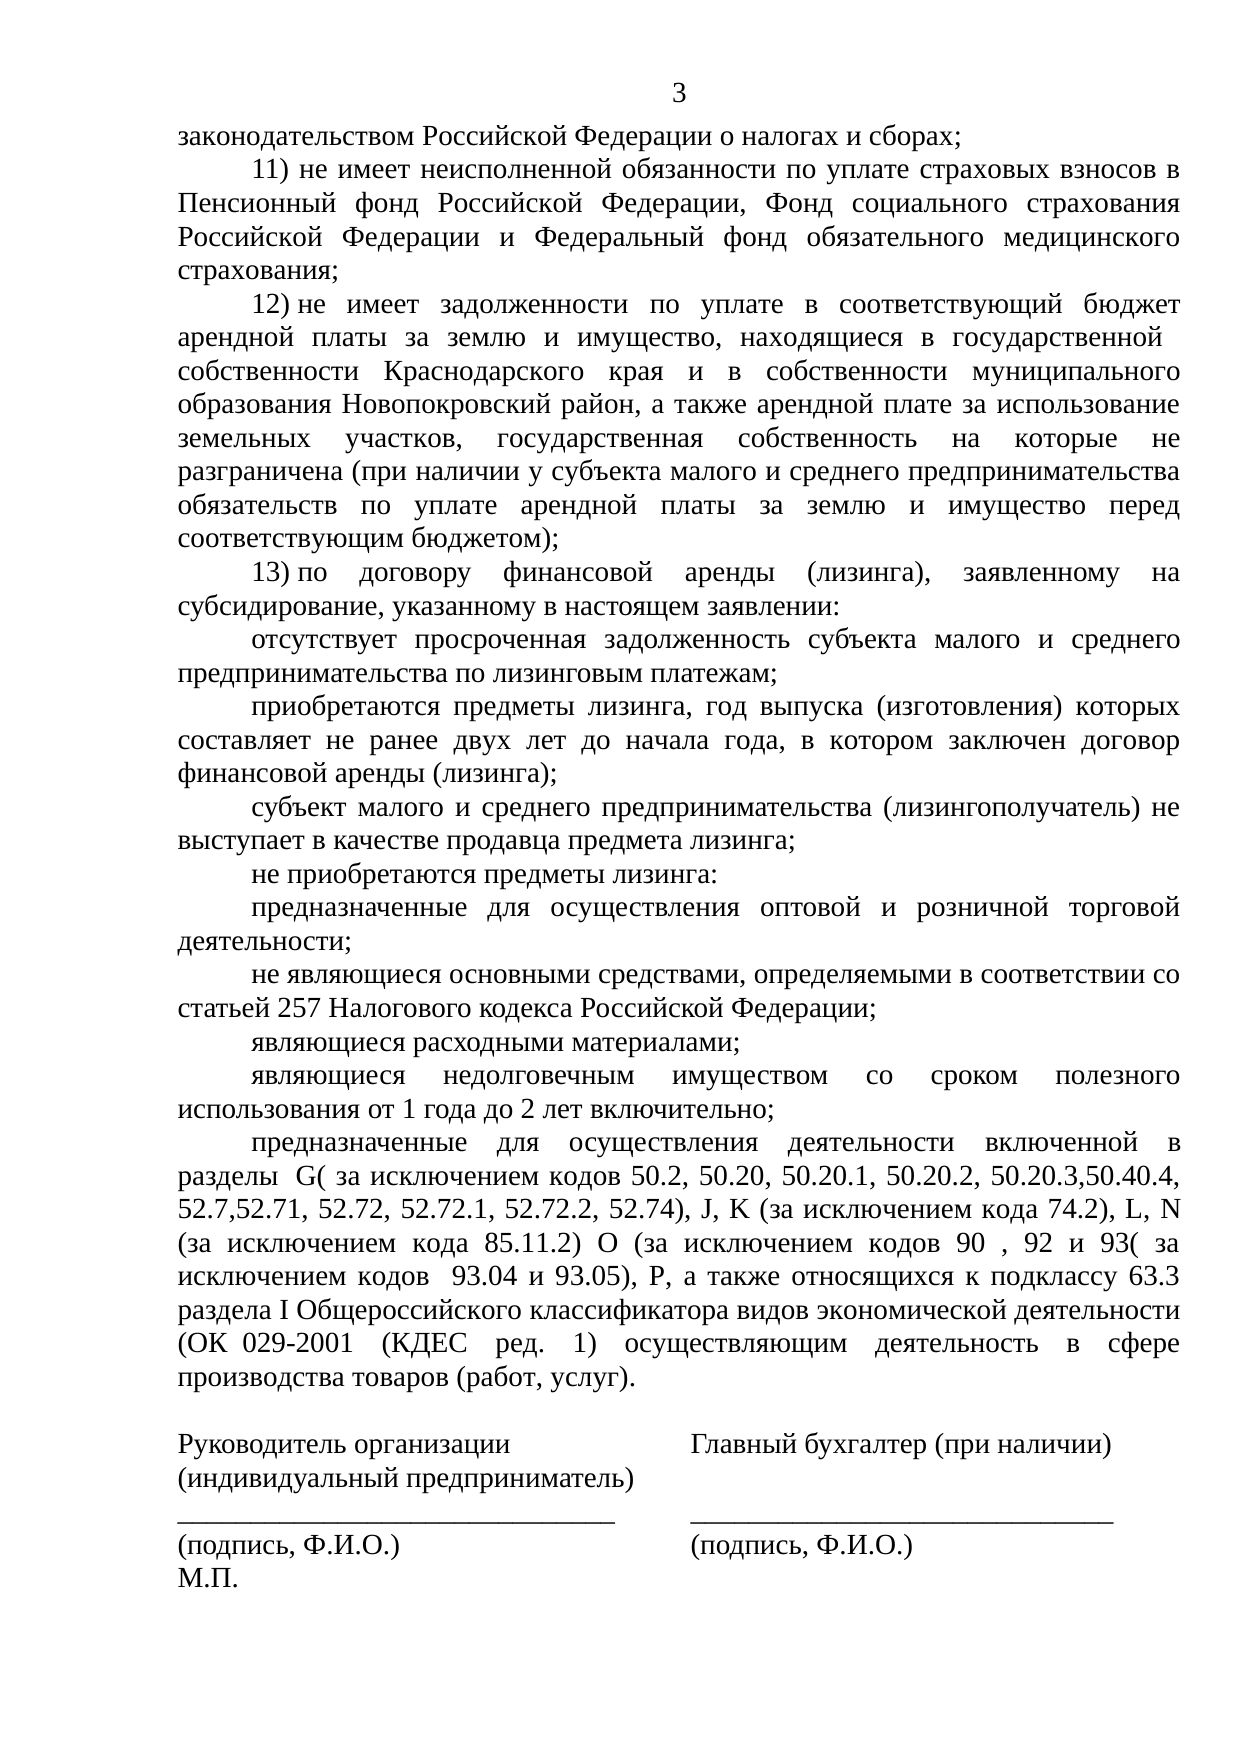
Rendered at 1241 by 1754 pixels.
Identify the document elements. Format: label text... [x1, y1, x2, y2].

text являющиеся недолговечным имуществом со сроком полезного использования от 1 года до 2 лет включительно; [177, 1057, 1181, 1124]
text не приобретаются предметы лизинга: [177, 856, 1181, 889]
table_header Руководитель организации (индивидуальный предприниматель) ______________________________ (подпись, Ф.И.О.) М.П. [166, 1426, 679, 1594]
text законодательством Российской Федерации о налогах и сборах; [177, 118, 1181, 152]
text не являющиеся основными средствами, определяемыми в соответствии со статьей 257 Налогового кодекса Российской Федерации; [177, 957, 1181, 1024]
text 12) не имеет задолженности по уплате в соответствующий бюджет арендной платы за землю и имущество, находящиеся в государственной собственности Краснодарского края и в собственности муниципального образования Новопокровский район, а также арендной плате за использование земельных участков, государственная собственность на которые не разграничена (при наличии у субъекта малого и среднего предпринимательства обязательств по уплате арендной платы за землю и имущество перед соответствующим бюджетом); [177, 286, 1181, 554]
text 13) по договору финансовой аренды (лизинга), заявленному на субсидирование, указанному в настоящем заявлении: [177, 554, 1181, 621]
text отсутствует просроченная задолженность субъекта малого и среднего предпринимательства по лизинговым платежам; [177, 621, 1181, 688]
text предназначенные для осуществления оптовой и розничной торговой деятельности; [177, 889, 1181, 957]
text предназначенные для осуществления деятельности включенной в разделы G( за исключением кодов 50.2, 50.20, 50.20.1, 50.20.2, 50.20.3,50.40.4, 52.7,52.71, 52.72, 52.72.1, 52.72.2, 52.74), J, K (за исключением кода 74.2), L, N (за исключением кода 85.11.2) O (за исключением кодов 90 , 92 и 93( за исключением кодов 93.04 и 93.05), P, а также относящихся к подклассу 63.3 раздела I Общероссийского классификатора видов экономической деятельности (ОК 029-2001 (КДЕС ред. 1) осуществляющим деятельность в сфере производства товаров (работ, услуг). [177, 1124, 1181, 1393]
text являющиеся расходными материалами; [177, 1024, 1181, 1057]
text приобретаются предметы лизинга, год выпуска (изготовления) которых составляет не ранее двух лет до начала года, в котором заключен договор финансовой аренды (лизинга); [177, 688, 1181, 789]
table_header Главный бухгалтер (при наличии) _____________________________ (подпись, Ф.И.О.) [679, 1426, 1192, 1594]
text субъект малого и среднего предпринимательства (лизингополучатель) не выступает в качестве продавца предмета лизинга; [177, 789, 1181, 856]
text 11) не имеет неисполненной обязанности по уплате страховых взносов в Пенсионный фонд Российской Федерации, Фонд социального страхования Российской Федерации и Федеральный фонд обязательного медицинского страхования; [177, 152, 1181, 286]
